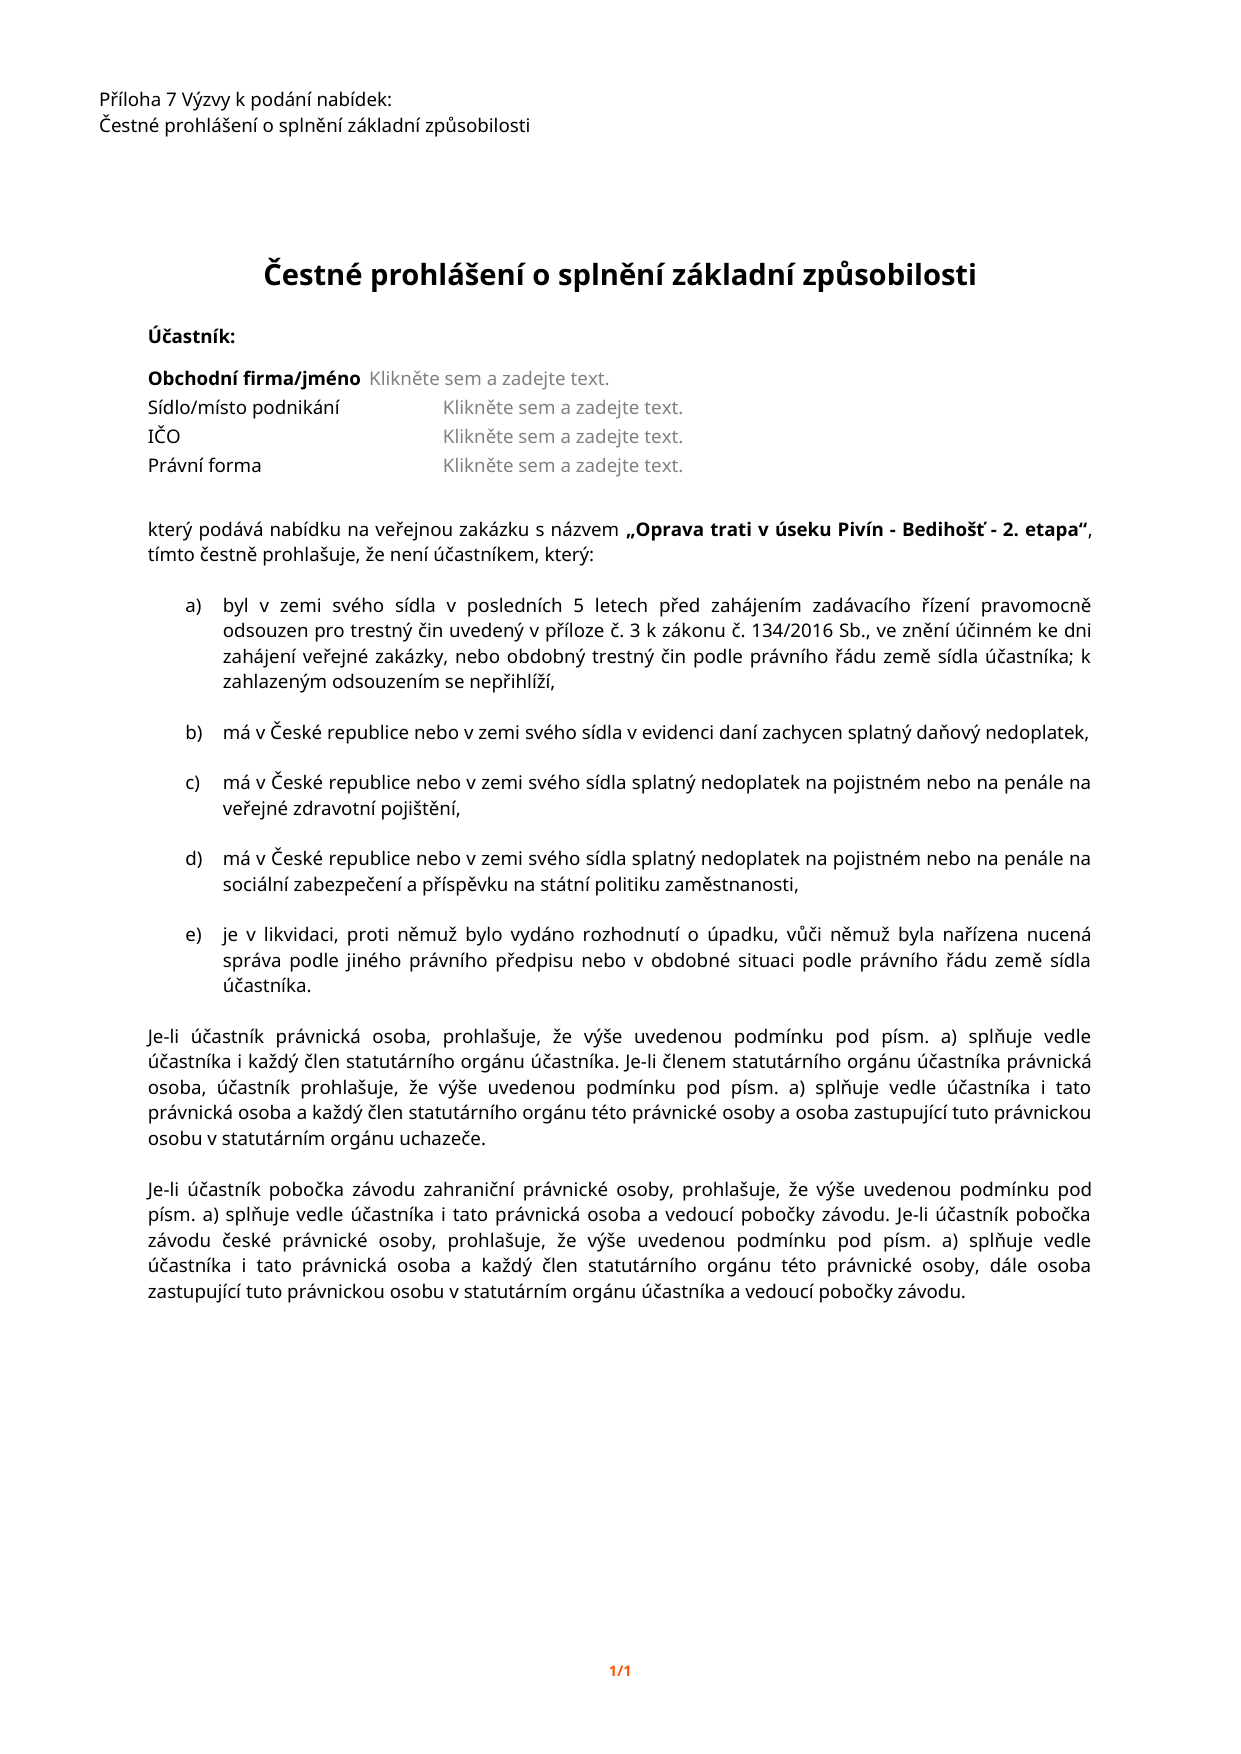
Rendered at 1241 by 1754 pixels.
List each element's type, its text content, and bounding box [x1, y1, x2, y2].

list je v likvidaci, proti němuž bylo vydáno rozhodnutí o úpadku, vůči němuž byla nařízena nucená správa podle jiného právního předpisu nebo v obdobné situaci podle právního řádu země sídla účastníka. [185, 922, 1093, 998]
title Čestné prohlášení o splnění základní způsobilosti [148, 254, 1093, 293]
list byl v zemi svého sídla v posledních 5 letech před zahájením zadávacího řízení pravomocně odsouzen pro trestný čin uvedený v příloze č. 3 k zákonu č. 134/2016 Sb., ve znění účinném ke dni zahájení veřejné zakázky, nebo obdobný trestný čin podle právního řádu země sídla účastníka; k zahlazeným odsouzením se nepřihlíží, [185, 592, 1093, 694]
text Obchodní firma/jméno [148, 362, 1093, 391]
text Právní forma [148, 449, 1093, 478]
text který podává nabídku na veřejnou zakázku s názvem „Oprava trati v úseku Pivín - Bedihošť - 2. etapa“, tímto čestně prohlašuje, že není účastníkem, který: [148, 516, 1093, 567]
list má v České republice nebo v zemi svého sídla v evidenci daní zachycen splatný daňový nedoplatek, [185, 719, 1093, 744]
list má v České republice nebo v zemi svého sídla splatný nedoplatek na pojistném nebo na penále na sociální zabezpečení a příspěvku na státní politiku zaměstnanosti, [185, 846, 1093, 897]
text IČO [148, 420, 1093, 449]
text Je-li účastník pobočka závodu zahraniční právnické osoby, prohlašuje, že výše uvedenou podmínku pod písm. a) splňuje vedle účastníka i tato právnická osoba a vedoucí pobočky závodu. Je-li účastník pobočka závodu české právnické osoby, prohlašuje, že výše uvedenou podmínku pod písm. a) splňuje vedle účastníka i tato právnická osoba a každý člen statutárního orgánu této právnické osoby, dále osoba zastupující tuto právnickou osobu v statutárním orgánu účastníka a vedoucí pobočky závodu. [148, 1176, 1093, 1304]
text Sídlo/místo podnikání [148, 391, 1093, 420]
text Účastník: [148, 318, 1093, 349]
text Je-li účastník právnická osoba, prohlašuje, že výše uvedenou podmínku pod písm. a) splňuje vedle účastníka i každý člen statutárního orgánu účastníka. Je-li členem statutárního orgánu účastníka právnická osoba, účastník prohlašuje, že výše uvedenou podmínku pod písm. a) splňuje vedle účastníka i tato právnická osoba a každý člen statutárního orgánu této právnické osoby a osoba zastupující tuto právnickou osobu v statutárním orgánu uchazeče. [148, 1023, 1093, 1151]
list má v České republice nebo v zemi svého sídla splatný nedoplatek na pojistném nebo na penále na veřejné zdravotní pojištění, [185, 769, 1093, 821]
